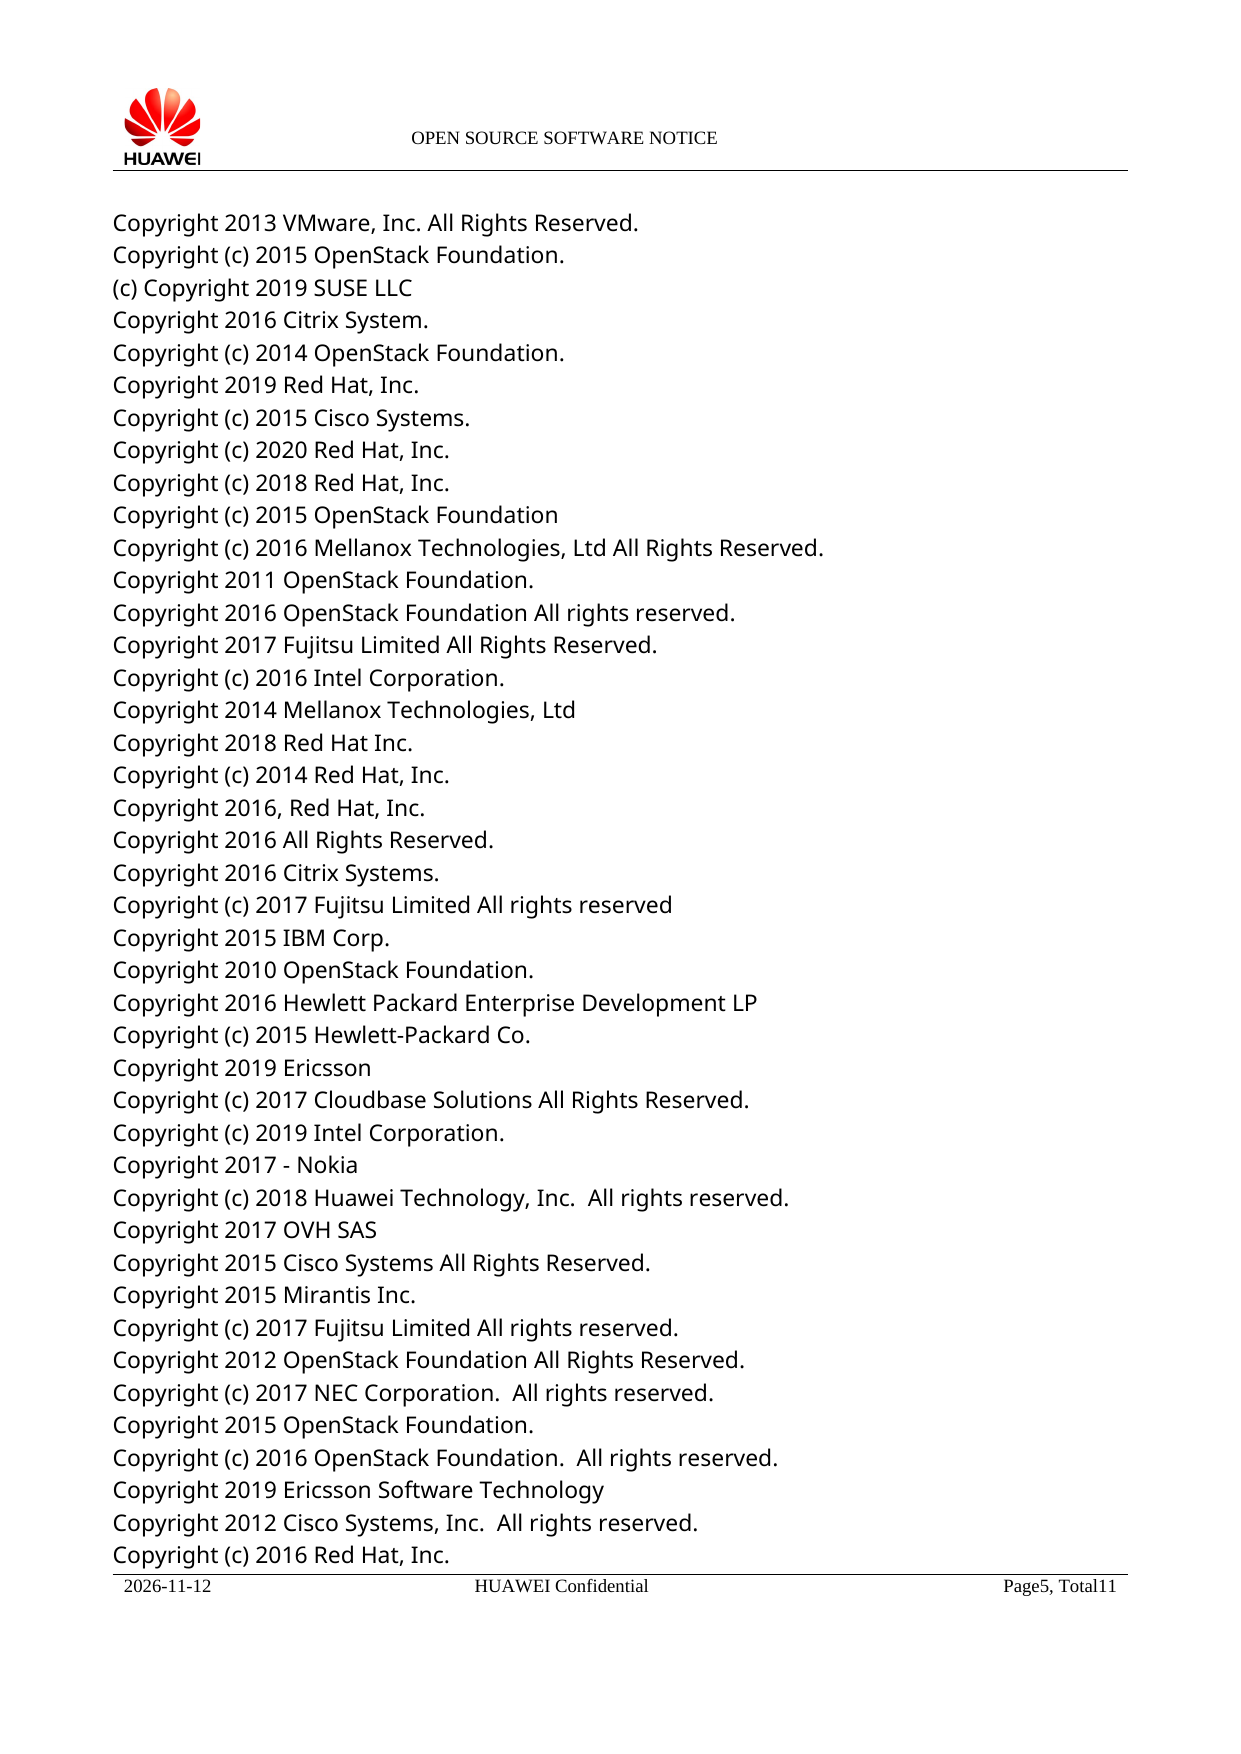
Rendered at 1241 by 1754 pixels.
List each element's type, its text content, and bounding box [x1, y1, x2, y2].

picture [124, 88, 201, 165]
